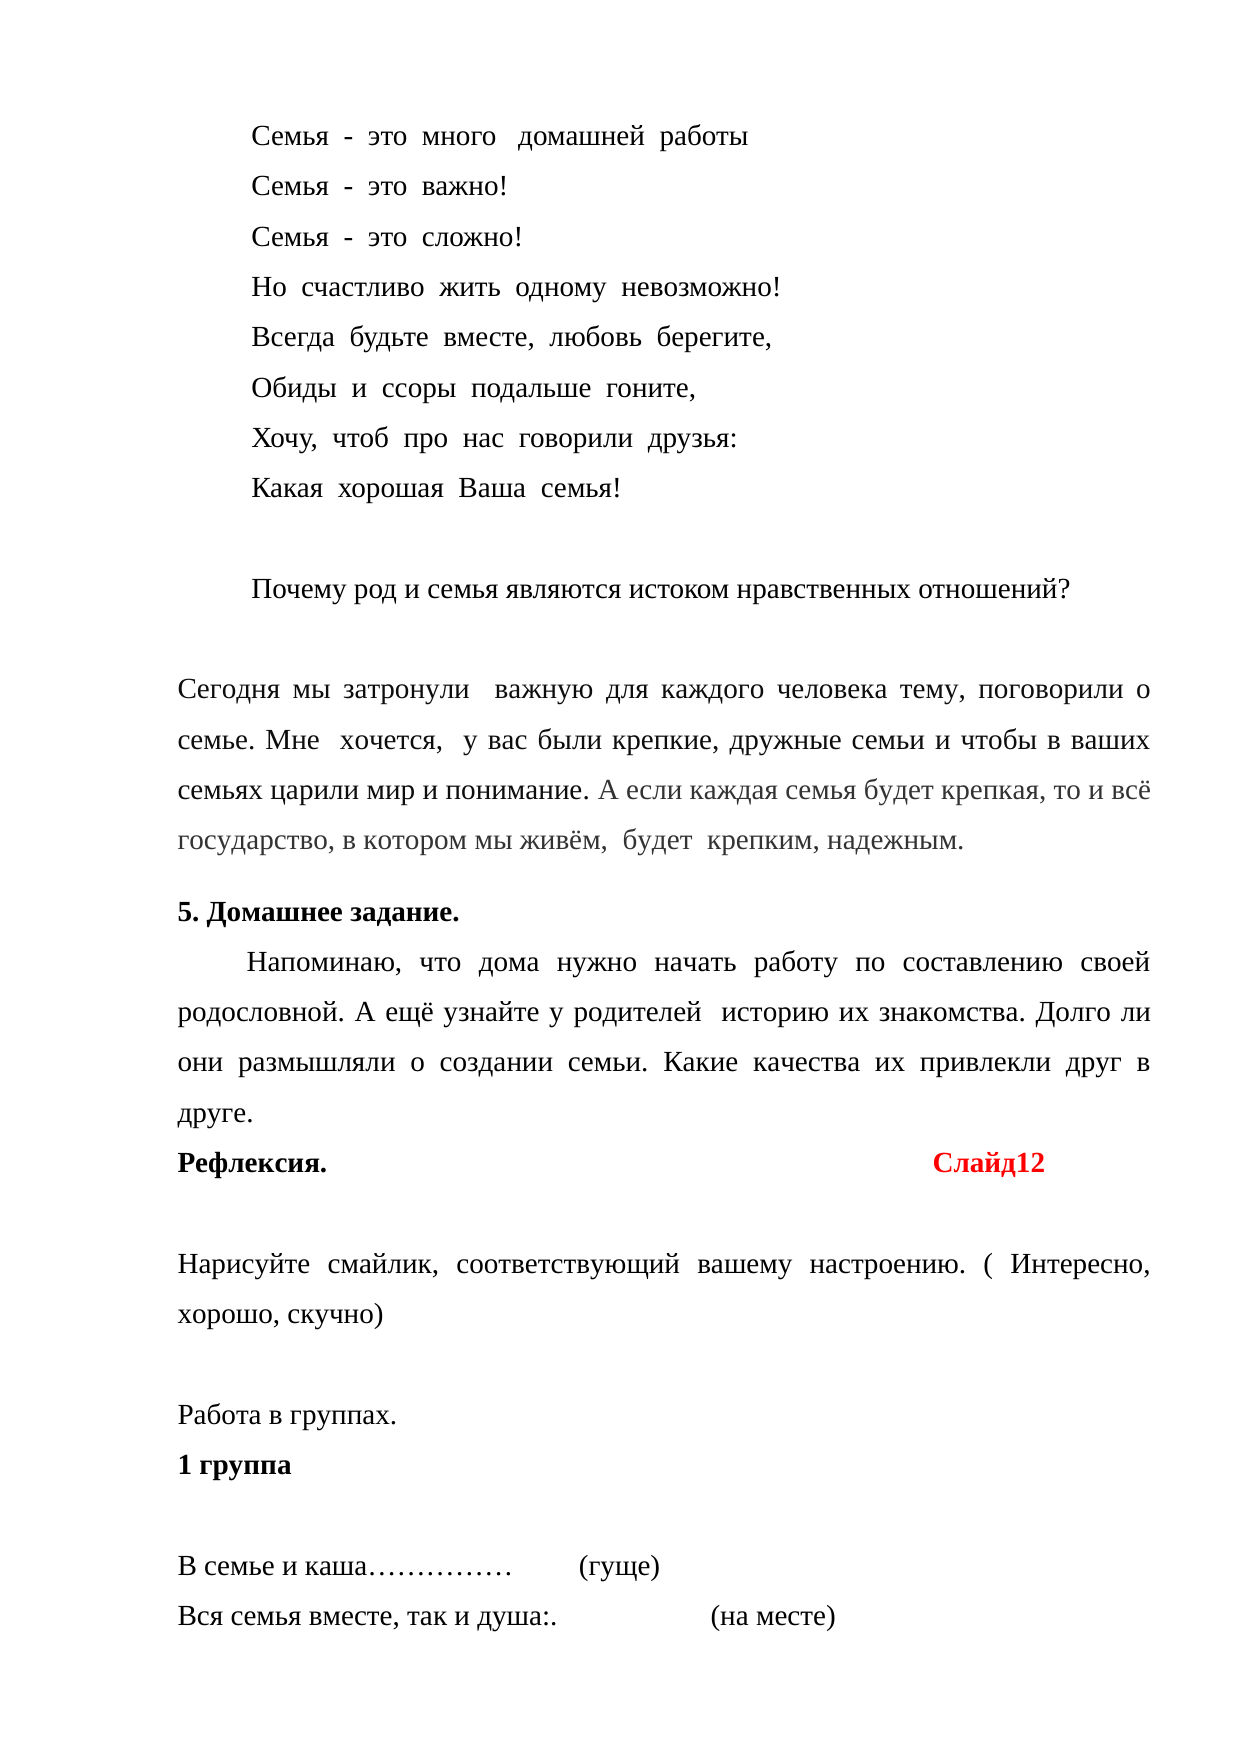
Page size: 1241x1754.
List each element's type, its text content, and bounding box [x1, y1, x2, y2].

text Семья - это много домашней работы [177, 118, 1152, 152]
text Нарисуйте смайлик, соответствующий вашему настроению. ( Интересно, хорошо, скучно) [177, 1246, 1152, 1330]
text Вся семья вместе, так и душа:. (на месте) [177, 1598, 1152, 1632]
text Рефлексия. Слайд12 [177, 1145, 1152, 1179]
text 5. Домашнее задание. [177, 894, 1152, 927]
text 1 группа [177, 1447, 1152, 1481]
text Семья - это сложно! [177, 219, 1152, 252]
text Обиды и ссоры подальше гоните, [177, 370, 1152, 403]
text Какая хорошая Ваша семья! [177, 470, 1152, 504]
text Хочу, чтоб про нас говорили друзья: [177, 420, 1152, 453]
text Напоминаю, что дома нужно начать работу по составлению своей родословной. А ещё узнайте у родителей историю их знакомства. Долго ли они размышляли о создании семьи. Какие качества их привлекли друг в друге. [177, 944, 1152, 1128]
text Семья - это важно! [177, 168, 1152, 202]
text Сегодня мы затронули важную для каждого человека тему, поговорили о семье. Мне хочется, у вас были крепкие, дружные семьи и чтобы в ваших семьях царили мир и понимание. А если каждая семья будет крепкая, то и всё государство, в котором мы живём, будет крепким, надежным. [177, 672, 1152, 856]
text Почему род и семья являются истоком нравственных отношений? [177, 571, 1152, 604]
text В семье и каша…………… (гуще) [177, 1548, 1152, 1581]
text Работа в группах. [177, 1397, 1152, 1430]
text Всегда будьте вместе, любовь берегите, [177, 319, 1152, 353]
text Но счастливо жить одному невозможно! [177, 269, 1152, 303]
